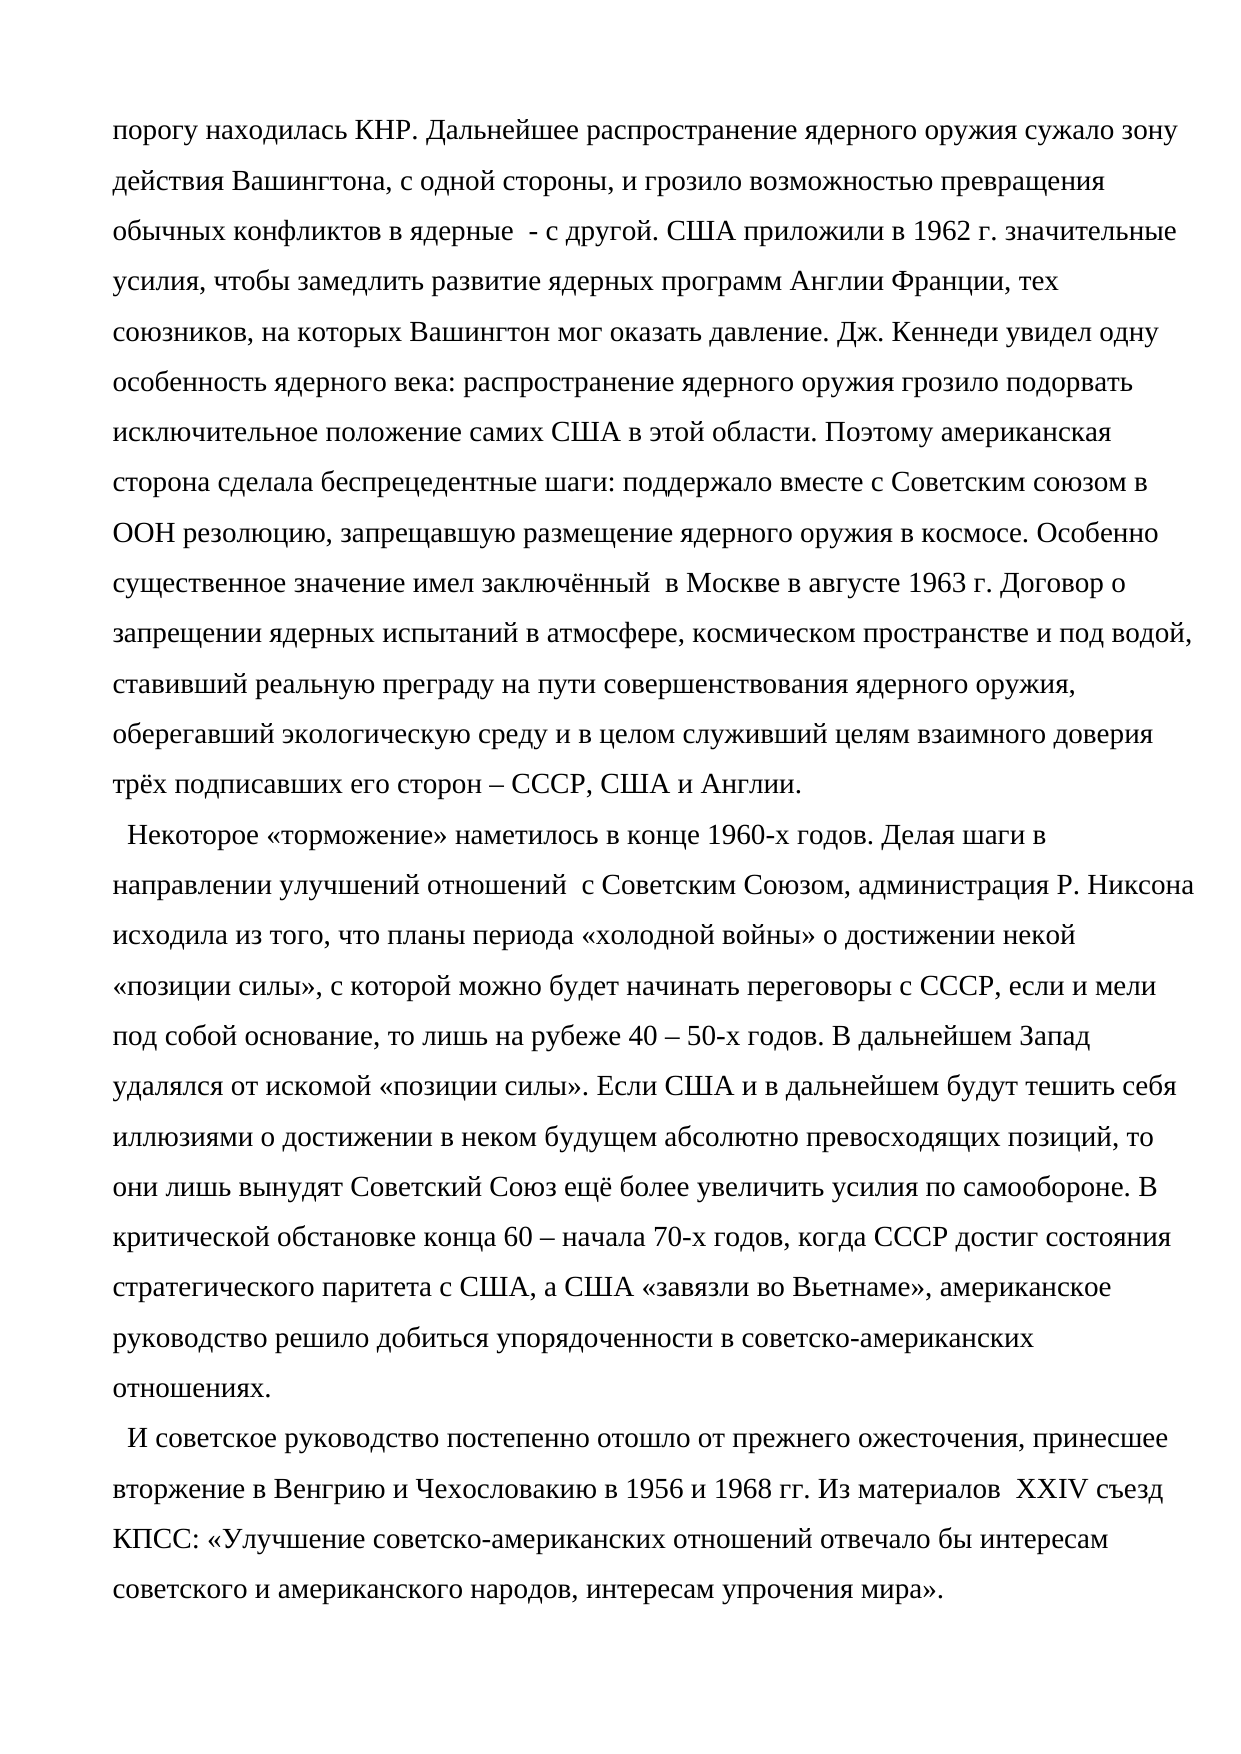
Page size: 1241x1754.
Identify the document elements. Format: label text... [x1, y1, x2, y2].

text Некоторое «торможение» наметилось в конце 1960-х годов. Делая шаги в направлении улучшений отношений с Советским Союзом, администрация Р. Никсона исходила из того, что планы периода «холодной войны» о достижении некой «позиции силы», с которой можно будет начинать переговоры с СССР, если и мели под собой основание, то лишь на рубеже 40 – 50-х годов. В дальнейшем Запад удалялся от искомой «позиции силы». Если США и в дальнейшем будут тешить себя иллюзиями о достижении в неком будущем абсолютно превосходящих позиций, то они лишь вынудят Советский Союз ещё более увеличить усилия по самообороне. В критической обстановке конца 60 – начала 70-х годов, когда СССР достиг состояния стратегического паритета с США, а США «завязли во Вьетнаме», американское руководство решило добиться упорядоченности в советско-американских отношениях. [112, 817, 1200, 1404]
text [112, 112, 1200, 800]
text И советское руководство постепенно отошло от прежнего ожесточения, принесшее вторжение в Венгрию и Чехословакию в 1956 и 1968 гг. Из материалов ХХIV съезд КПСС: «Улучшение советско-американских отношений отвечало бы интересам советского и американского народов, интересам упрочения мира». [112, 1421, 1200, 1605]
